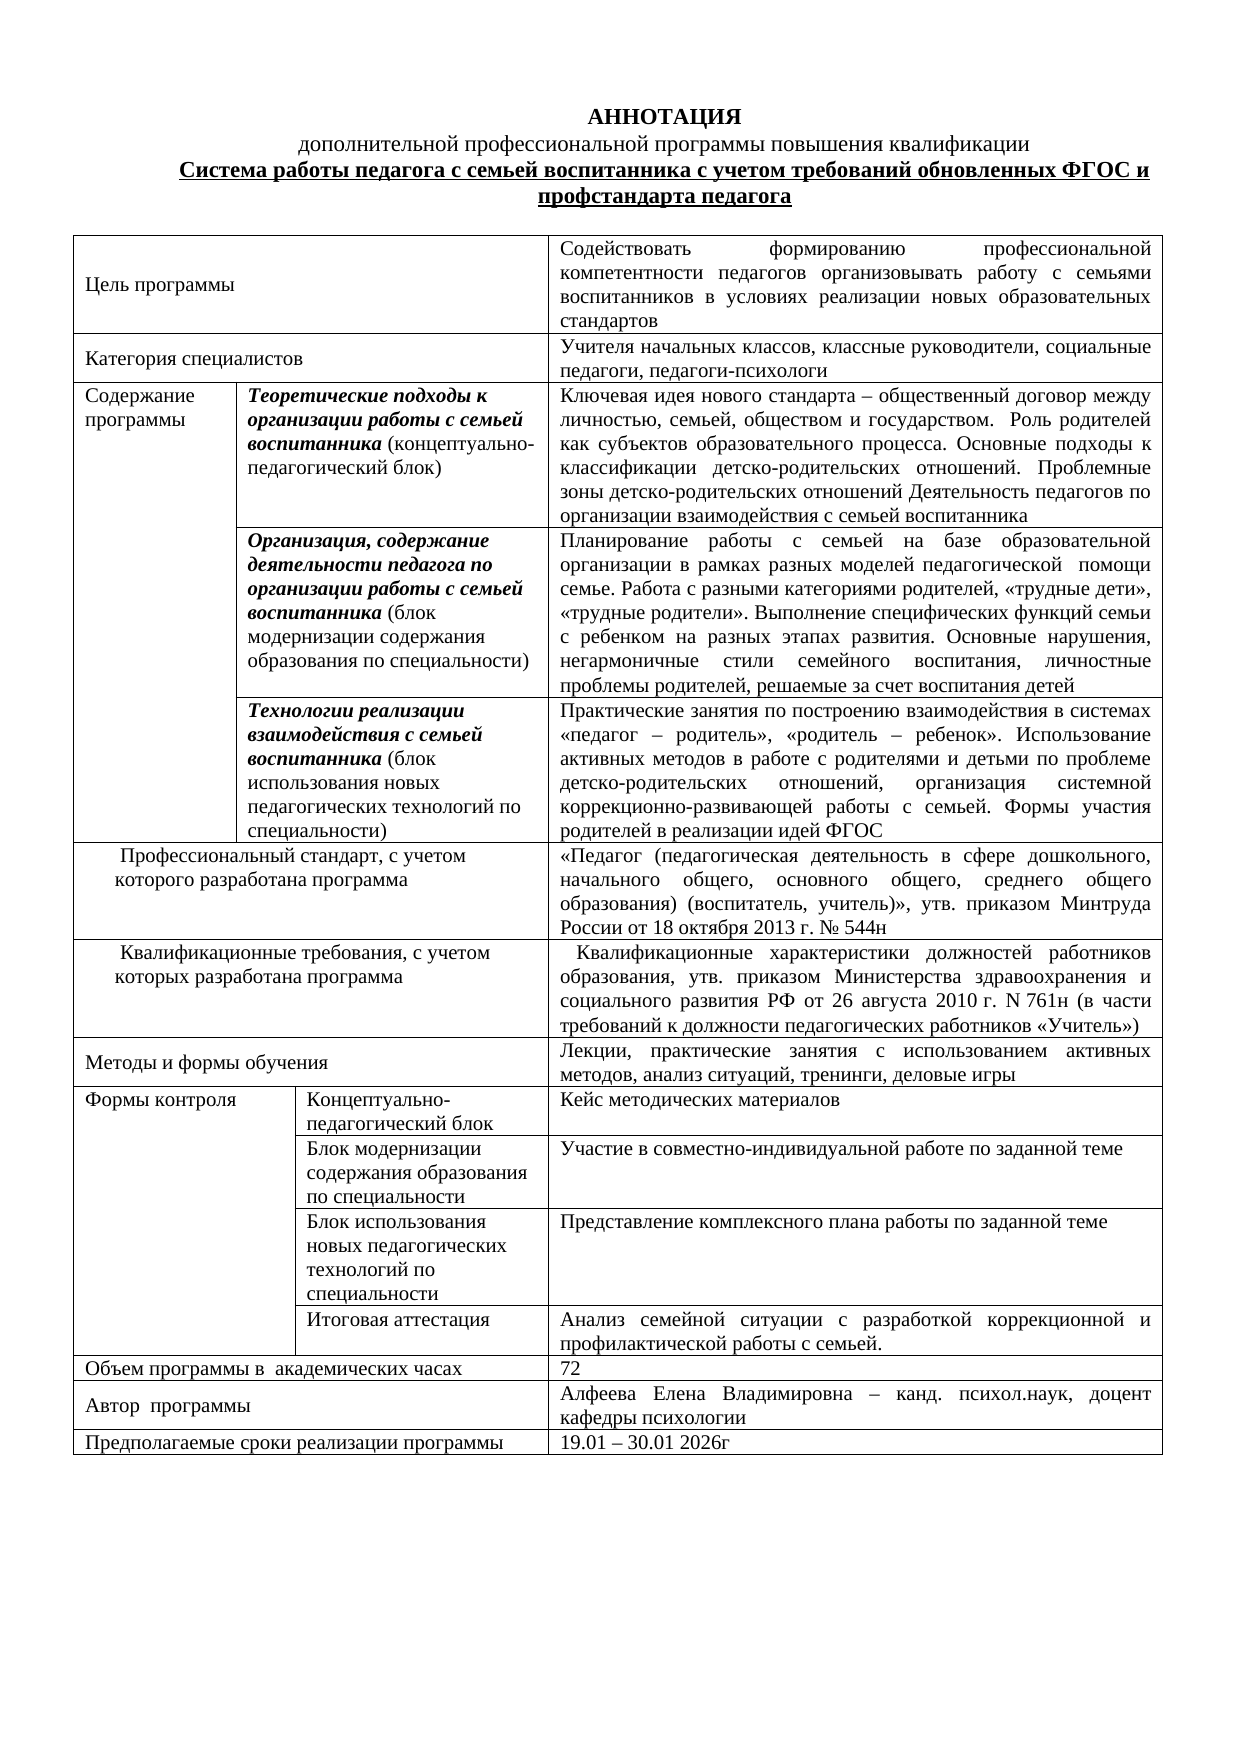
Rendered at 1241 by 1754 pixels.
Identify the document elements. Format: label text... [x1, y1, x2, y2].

table_cell Кейс методических материалов [549, 1087, 1162, 1135]
table_cell Анализ семейной ситуации с разработкой коррекционной и профилактической работы с семьей. [549, 1306, 1162, 1354]
table_cell Теоретические подходы к организации работы с семьей воспитанника (концептуально-педагогический блок) [237, 383, 548, 527]
table_cell Технологии реализации взаимодействия с семьей воспитанника (блок использования новых педагогических технологий по специальности) [237, 698, 548, 842]
table_cell Планирование работы с семьей на базе образовательной организации в рамках разных моделей педагогической помощи семье. Работа с разными категориями родителей, «трудные дети», «трудные родители». Выполнение специфических функций семьи с ребенком на разных этапах развития. Основные нарушения, негармоничные стили семейного воспитания, личностные проблемы родителей, решаемые за счет воспитания детей [549, 528, 1162, 697]
table_cell Квалификационные характеристики должностей работников образования, утв. приказом Министерства здравоохранения и социального развития РФ от 26 августа 2010 г. N 761н (в части требований к должности педагогических работников «Учитель») [549, 940, 1162, 1037]
table_cell Учителя начальных классов, классные руководители, социальные педагоги, педагоги-психологи [549, 334, 1162, 382]
table_cell Автор программы [74, 1381, 548, 1429]
table_cell Практические занятия по построению взаимодействия в системах «педагог – родитель», «родитель – ребенок». Использование активных методов в работе с родителями и детьми по проблеме детско-родительских отношений, организация системной коррекционно-развивающей работы с семьей. Формы участия родителей в реализации идей ФГОС [549, 698, 1162, 842]
table_cell 19.01 – 30.01 2026г [549, 1430, 1162, 1454]
table_cell Объем программы в академических часах [74, 1356, 548, 1380]
table_cell Итоговая аттестация [296, 1306, 548, 1354]
table_cell Ключевая идея нового стандарта – общественный договор между личностью, семьей, обществом и государством. Роль родителей как субъектов образовательного процесса. Основные подходы к классификации детско-родительских отношений. Проблемные зоны детско-родительских отношений Деятельность педагогов по организации взаимодействия с семьей воспитанника [549, 383, 1162, 527]
table_cell Алфеева Елена Владимировна – канд. психол.наук, доцент кафедры психологии [549, 1381, 1162, 1429]
table_cell Концептуально-педагогический блок [296, 1087, 548, 1135]
table_cell Организация, содержание деятельности педагога по организации работы с семьей воспитанника (блок модернизации содержания образования по специальности) [237, 528, 548, 697]
table_header Цель программы [74, 236, 548, 332]
table_cell Профессиональный стандарт, с учетом которого разработана программа [74, 843, 548, 939]
table_cell Категория специалистов [74, 334, 548, 382]
table_cell «Педагог (педагогическая деятельность в сфере дошкольного, начального общего, основного общего, среднего общего образования) (воспитатель, учитель)», утв. приказом Минтруда России от 18 октября 2013 г. № 544н [549, 843, 1162, 939]
table_cell Формы контроля [74, 1087, 295, 1354]
text Система работы педагога с семьей воспитанника с учетом требований обновленных ФГОС и профстандарта педагога [177, 156, 1152, 209]
table_cell Методы и формы обучения [74, 1038, 548, 1086]
text дополнительной профессиональной программы повышения квалификации [177, 130, 1152, 156]
table_cell Участие в совместно-индивидуальной работе по заданной теме [549, 1136, 1162, 1208]
table_cell Блок модернизации содержания образования по специальности [296, 1136, 548, 1208]
table_header Содействовать формированию профессиональной компетентности педагогов организовывать работу с семьями воспитанников в условиях реализации новых образовательных стандартов [549, 236, 1162, 332]
table_cell Квалификационные требования, с учетом которых разработана программа [74, 940, 548, 1037]
table_cell Предполагаемые сроки реализации программы [74, 1430, 548, 1454]
table_cell Представление комплексного плана работы по заданной теме [549, 1209, 1162, 1305]
table_cell 72 [549, 1356, 1162, 1380]
text АННОТАЦИЯ [177, 103, 1152, 130]
table_cell Блок использования новых педагогических технологий по специальности [296, 1209, 548, 1305]
table_cell Лекции, практические занятия с использованием активных методов, анализ ситуаций, тренинги, деловые игры [549, 1038, 1162, 1086]
table_cell Содержание программы [74, 383, 236, 842]
